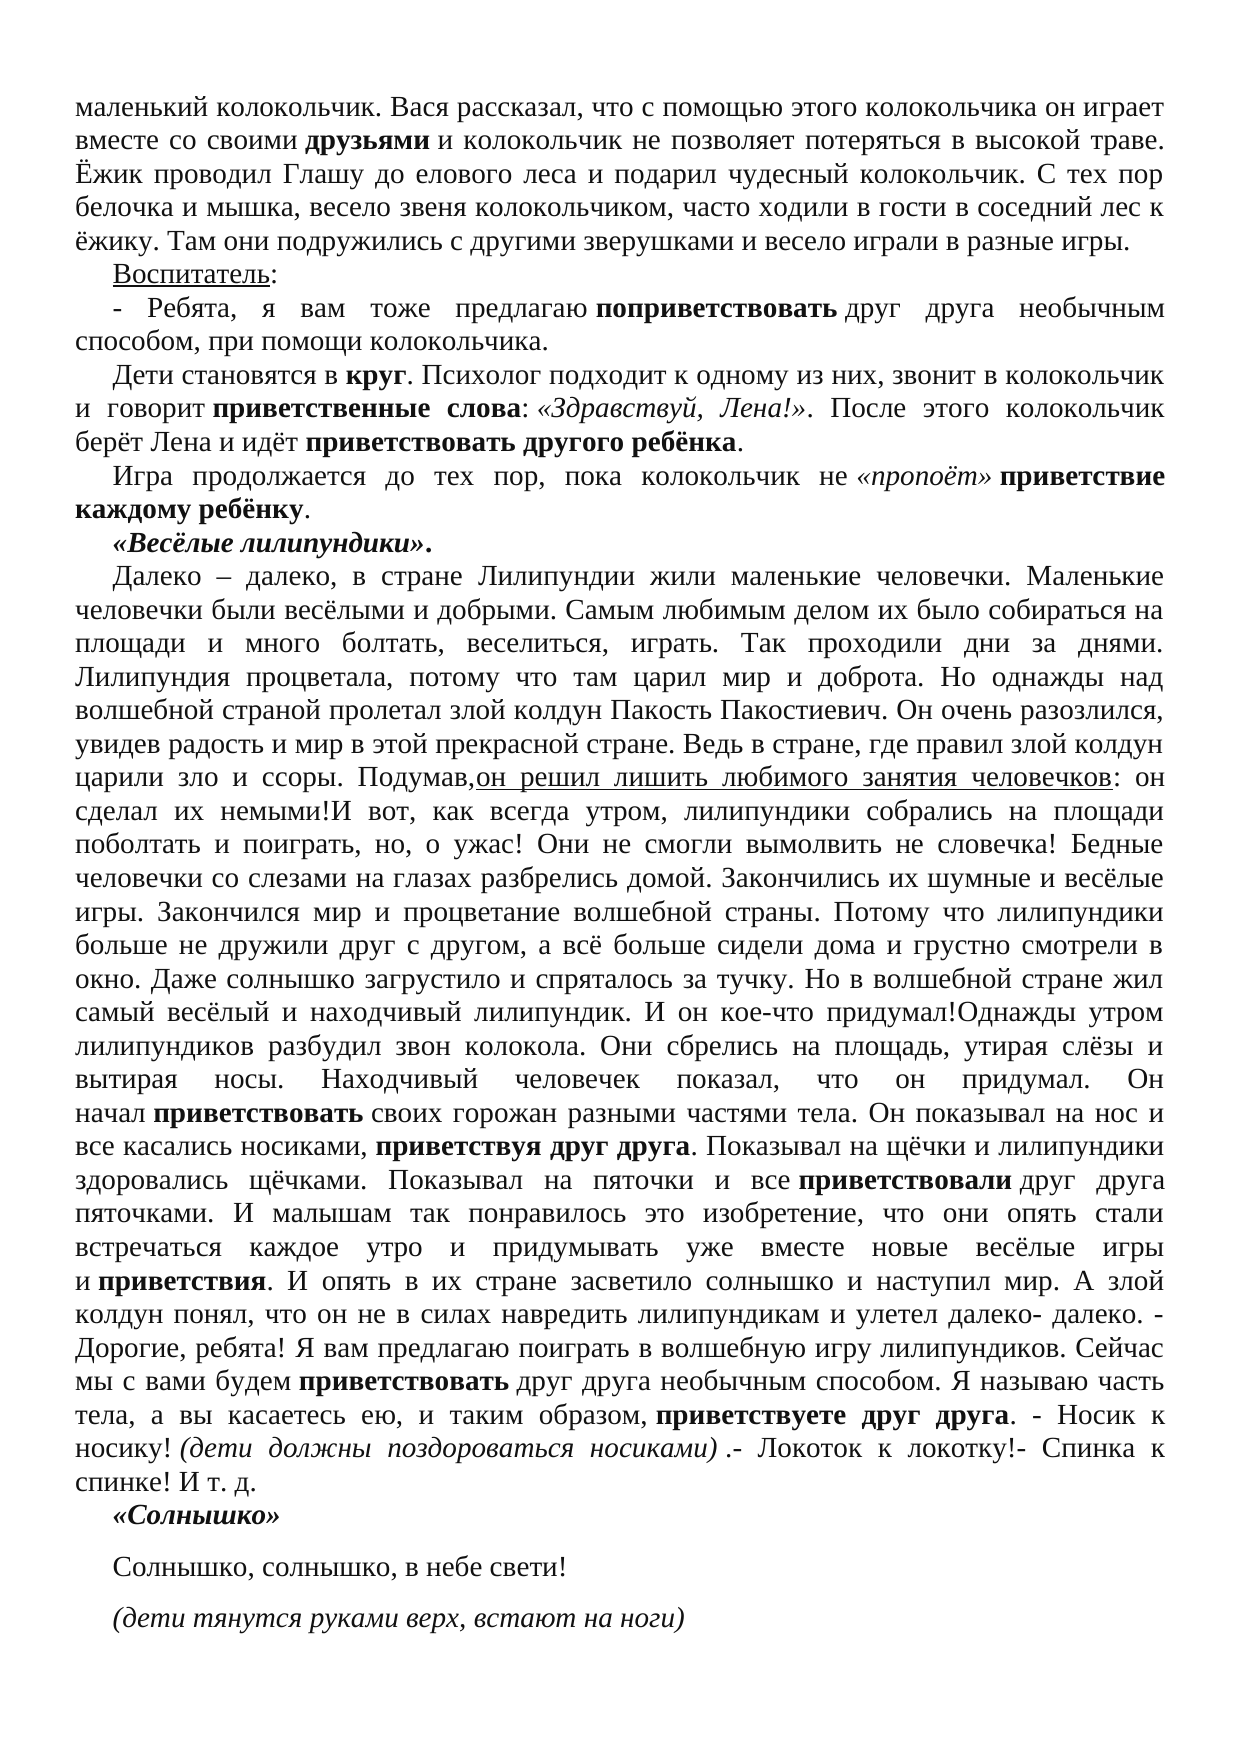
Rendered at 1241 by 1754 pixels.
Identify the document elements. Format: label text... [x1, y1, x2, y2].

text «Весёлые лилипундики». [75, 525, 1165, 558]
text Дети становятся в круг. Психолог подходит к одному из них, звонит в колокольчик и говорит приветственные слова: «Здравствуй, Лена!». После этого колокольчик берёт Лена и идёт приветствовать другого ребёнка. [75, 357, 1165, 458]
text Далеко – далеко, в стране Лилипундии жили маленькие человечки. Маленькие человечки были весёлыми и добрыми. Самым любимым делом их было собираться на площади и много болтать, веселиться, играть. Так проходили дни за днями. Лилипундия процветала, потому что там царил мир и доброта. Но однажды над волшебной страной пролетал злой колдун Пакость Пакостиевич. Он очень разозлился, увидев радость и мир в этой прекрасной стране. Ведь в стране, где правил злой колдун царили зло и ссоры. Подумав,он решил лишить любимого занятия человечков: он сделал их немыми!И вот, как всегда утром, лилипундики собрались на площади поболтать и поиграть, но, о ужас! Они не смогли вымолвить не словечка! Бедные человечки со слезами на глазах разбрелись домой. Закончились их шумные и весёлые игры. Закончился мир и процветание волшебной страны. Потому что лилипундики больше не дружили друг с другом, а всё больше сидели дома и грустно смотрели в окно. Даже солнышко загрустило и спряталось за тучку. Но в волшебной стране жил самый весёлый и находчивый лилипундик. И он кое-что придумал!Однажды утром лилипундиков разбудил звон колокола. Они сбрелись на площадь, утирая слёзы и вытирая носы. Находчивый человечек показал, что он придумал. Он начал приветствовать своих горожан разными частями тела. Он показывал на нос и все касались носиками, приветствуя друг друга. Показывал на щёчки и лилипундики здоровались щёчками. Показывал на пяточки и все приветствовали друг друга пяточками. И малышам так понравилось это изобретение, что они опять стали встречаться каждое утро и придумывать уже вместе новые весёлые игры и приветствия. И опять в их стране засветило солнышко и наступил мир. А злой колдун понял, что он не в силах навредить лилипундикам и улетел далеко- далеко. - Дорогие, ребята! Я вам предлагаю поиграть в волшебную игру лилипундиков. Сейчас мы с вами будем приветствовать друг друга необычным способом. Я называю часть тела, а вы касаетесь ею, и таким образом, приветствуете друг друга. - Носик к носику! (дети должны поздороваться носиками) .- Локоток к локотку!- Спинка к спинке! И т. д. [75, 558, 1165, 1497]
text Воспитатель: [75, 256, 1165, 290]
text Игра продолжается до тех пор, пока колокольчик не «пропоёт» приветствие каждому ребёнку. [75, 458, 1165, 525]
text «Солнышко» [75, 1497, 1165, 1531]
text Солнышко, солнышко, в небе свети! [75, 1549, 1165, 1582]
text - Ребята, я вам тоже предлагаю поприветствовать друг друга необычным способом, при помощи колокольчика. [75, 290, 1165, 357]
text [75, 89, 1165, 256]
text (дети тянутся руками верх, встают на ноги) [75, 1601, 1165, 1634]
